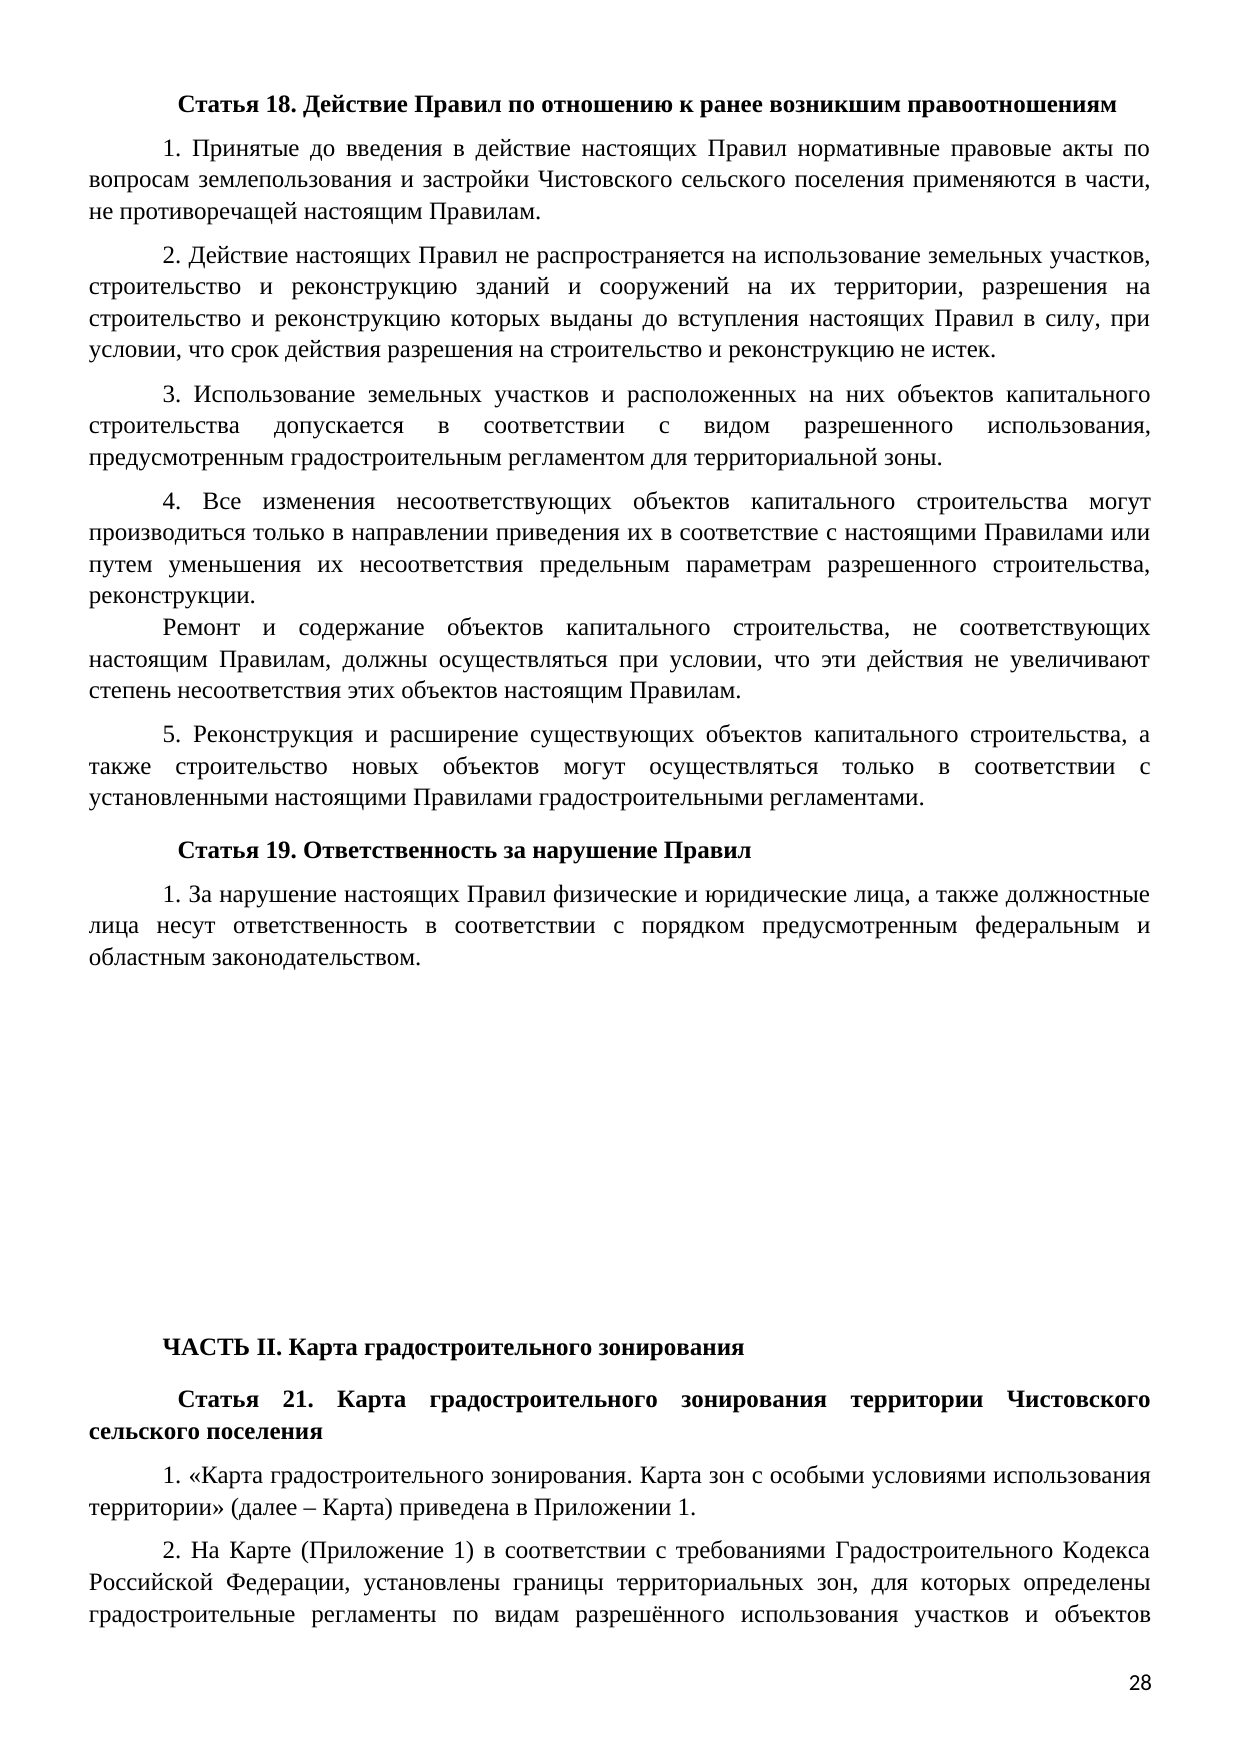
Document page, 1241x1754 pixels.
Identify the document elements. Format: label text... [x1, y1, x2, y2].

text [89, 1536, 1152, 1627]
text 4. Все изменения несоответствующих объектов капитального строительства могут производиться только в направлении приведения их в соответствие с настоящими Правилами или путем уменьшения их несоответствия предельным параметрам разрешенного строительства, реконструкции. [89, 486, 1152, 609]
text Ремонт и содержание объектов капитального строительства, не соответствующих настоящим Правилам, должны осуществляться при условии, что эти действия не увеличивают степень несоответствия этих объектов настоящим Правилам. [89, 612, 1152, 704]
text 1. За нарушение настоящих Правил физические и юридические лица, а также должностные лица несут ответственность в соответствии с порядком предусмотренным федеральным и областным законодательством. [89, 879, 1152, 971]
subtitle Статья 18. Действие Правил по отношению к ранее возникшим правоотношениям [89, 89, 1152, 117]
text 2. Действие настоящих Правил не распространяется на использование земельных участков, строительство и реконструкцию зданий и сооружений на их территории, разрешения на строительство и реконструкцию которых выданы до вступления настоящих Правил в силу, при условии, что срок действия разрешения на строительство и реконструкцию не истек. [89, 240, 1152, 363]
text 3. Использование земельных участков и расположенных на них объектов капитального строительства допускается в соответствии с видом разрешенного использования, предусмотренным градостроительным регламентом для территориальной зоны. [89, 379, 1152, 471]
text 1. Принятые до введения в действие настоящих Правил нормативные правовые акты по вопросам землепользования и застройки Чистовского сельского поселения применяются в части, не противоречащей настоящим Правилам. [89, 133, 1152, 224]
text 5. Реконструкция и расширение существующих объектов капитального строительства, а также строительство новых объектов могут осуществляться только в соответствии с установленными настоящими Правилами градостроительными регламентами. [89, 719, 1152, 811]
text 1. «Карта градостроительного зонирования. Карта зон с особыми условиями использования территории» (далее – Карта) приведена в Приложении 1. [89, 1460, 1152, 1520]
subtitle Статья 19. Ответственность за нарушение Правил [89, 835, 1152, 863]
subtitle ЧАСТЬ II. Карта градостроительного зонирования [89, 1332, 1152, 1361]
subtitle Статья 21. Карта градостроительного зонирования территории Чистовского сельского поселения [89, 1384, 1152, 1445]
